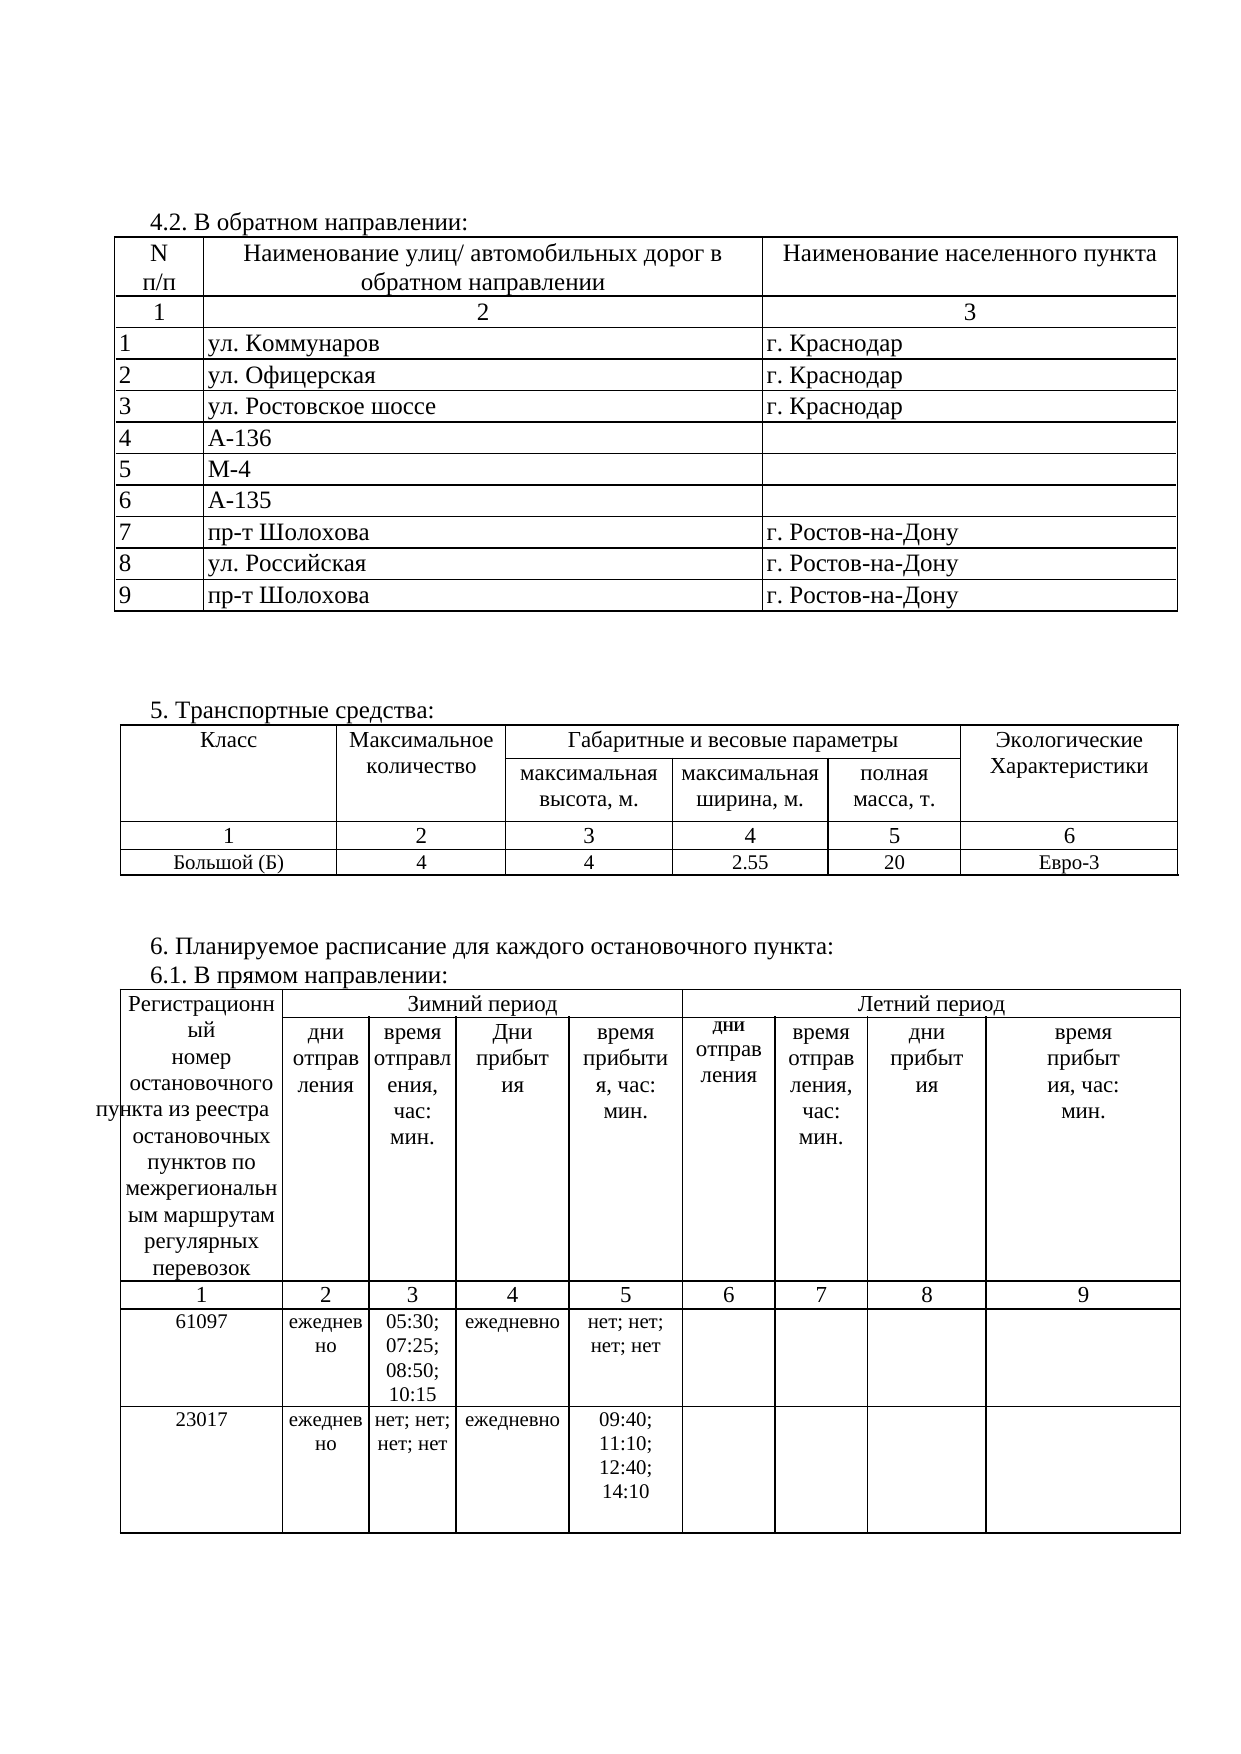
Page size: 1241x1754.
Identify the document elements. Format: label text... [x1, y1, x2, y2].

table_cell 4 [337, 850, 505, 874]
table_cell 1 [115, 296, 203, 327]
table_cell [776, 1310, 867, 1406]
table_cell 7 [776, 1282, 867, 1308]
table_cell Дни прибыт ия [457, 1018, 568, 1280]
table_header Класс [121, 726, 336, 821]
table_cell 6 [115, 485, 203, 516]
table_cell 2 [337, 822, 505, 849]
table_cell 7 [115, 517, 203, 547]
table_cell ДНИ отправ ления [683, 1018, 774, 1280]
table_cell г. Краснодар [763, 358, 1177, 390]
table_cell 4 [506, 850, 672, 874]
table_header Максимальное количество [337, 726, 505, 821]
table_cell 3 [370, 1282, 455, 1308]
table_cell [763, 421, 1177, 453]
table_cell 4 [457, 1282, 568, 1308]
table_cell 2 [283, 1282, 368, 1308]
table_cell [868, 1310, 985, 1406]
table_cell дни прибыт ия [868, 1018, 985, 1280]
table_header Летний период [683, 990, 1180, 1016]
table_cell г. Краснодар [763, 327, 1177, 358]
table_header Наименование населенного пункта [763, 238, 1177, 295]
table_cell 9 [987, 1282, 1180, 1308]
table_header Зимний период [283, 990, 682, 1016]
table_cell [763, 484, 1177, 516]
table_cell максимальная ширина, м. [673, 759, 827, 821]
table_cell 2 [115, 359, 203, 390]
table_cell 2 [204, 297, 762, 327]
table_cell А-135 [204, 486, 762, 516]
table_cell 5 [115, 454, 203, 484]
table_cell г. Краснодар [763, 390, 1177, 421]
table_cell пр-т Шолохова [204, 580, 762, 610]
table_cell 4 [115, 422, 203, 453]
table_cell 4 [673, 822, 827, 849]
table_cell 3 [115, 391, 203, 421]
table_cell 1 [121, 1282, 282, 1308]
table_cell 5 [570, 1282, 682, 1308]
table_cell [776, 1407, 867, 1532]
table_header Наименование улиц/ автомобильных дорог в обратном направлении [204, 238, 762, 295]
table_cell ежедневно [457, 1310, 568, 1406]
text 6.1. В прямом направлении: [150, 960, 1090, 988]
table_cell нет; нет; нет; нет [570, 1310, 682, 1406]
table_cell 9 [115, 580, 203, 610]
table_cell 8 [868, 1282, 985, 1308]
table_cell 1 [115, 328, 203, 358]
table_cell 8 [115, 548, 203, 578]
text 4.2. В обратном направлении: [150, 207, 1090, 236]
table_cell [763, 453, 1177, 484]
table_cell ул. Российская [204, 549, 762, 578]
table_cell время отправ ления, час: мин. [776, 1018, 867, 1280]
table_cell дни отправ ления [283, 1018, 368, 1280]
table_cell 5 [829, 822, 960, 849]
table_cell 3 [506, 822, 672, 849]
table_cell время прибыти я, час: мин. [570, 1018, 682, 1280]
table_cell [683, 1310, 774, 1406]
table_header N п/п [115, 238, 203, 295]
table_cell ул. Ростовское шоссе [204, 391, 762, 421]
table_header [121, 990, 282, 1280]
table_cell 61097 [121, 1310, 282, 1406]
table_cell 20 [829, 850, 960, 874]
table_cell 6 [683, 1282, 774, 1308]
table_cell ул. Коммунаров [204, 328, 762, 358]
table_cell г. Ростов-на-Дону [763, 547, 1177, 578]
table_cell [868, 1407, 985, 1532]
table_cell пр-т Шолохова [204, 517, 762, 547]
table_cell нет; нет; нет; нет [370, 1407, 455, 1532]
table_header Габаритные и весовые параметры [506, 726, 960, 757]
table_cell 23017 [121, 1407, 282, 1532]
table_cell А-136 [204, 423, 762, 453]
table_header Экологические Характеристики [961, 726, 1177, 821]
table_cell ул. Офицерская [204, 360, 762, 390]
table_cell М-4 [204, 454, 762, 484]
table_cell 1 [121, 822, 336, 849]
table_cell г. Ростов-на-Дону [763, 579, 1177, 610]
table_cell г. Ростов-на-Дону [763, 516, 1177, 547]
table_cell 09:40; 11:10; 12:40; 14:10 [570, 1407, 682, 1532]
table_cell [683, 1407, 774, 1532]
table_cell 6 [961, 822, 1177, 849]
table_cell 05:30; 07:25; 08:50; 10:15 [370, 1310, 455, 1406]
text 6. Планируемое расписание для каждого остановочного пункта: [150, 931, 1090, 960]
table_cell полная масса, т. [829, 759, 960, 821]
table_cell [987, 1310, 1180, 1406]
text 5. Транспортные средства: [150, 695, 1090, 724]
table_cell Евро-3 [961, 850, 1177, 874]
table_cell 3 [763, 295, 1177, 327]
table_cell время отправл ения, час: мин. [370, 1018, 455, 1280]
table_cell 2.55 [673, 850, 827, 874]
table_cell максимальная высота, м. [506, 759, 672, 821]
table_cell ежедневно [283, 1310, 368, 1406]
table_cell [987, 1407, 1180, 1532]
table_cell время прибыт ия, час: мин. [987, 1018, 1180, 1280]
table_cell ежедневно [283, 1407, 368, 1532]
table_cell Большой (Б) [121, 850, 336, 874]
table_cell ежедневно [457, 1407, 568, 1532]
